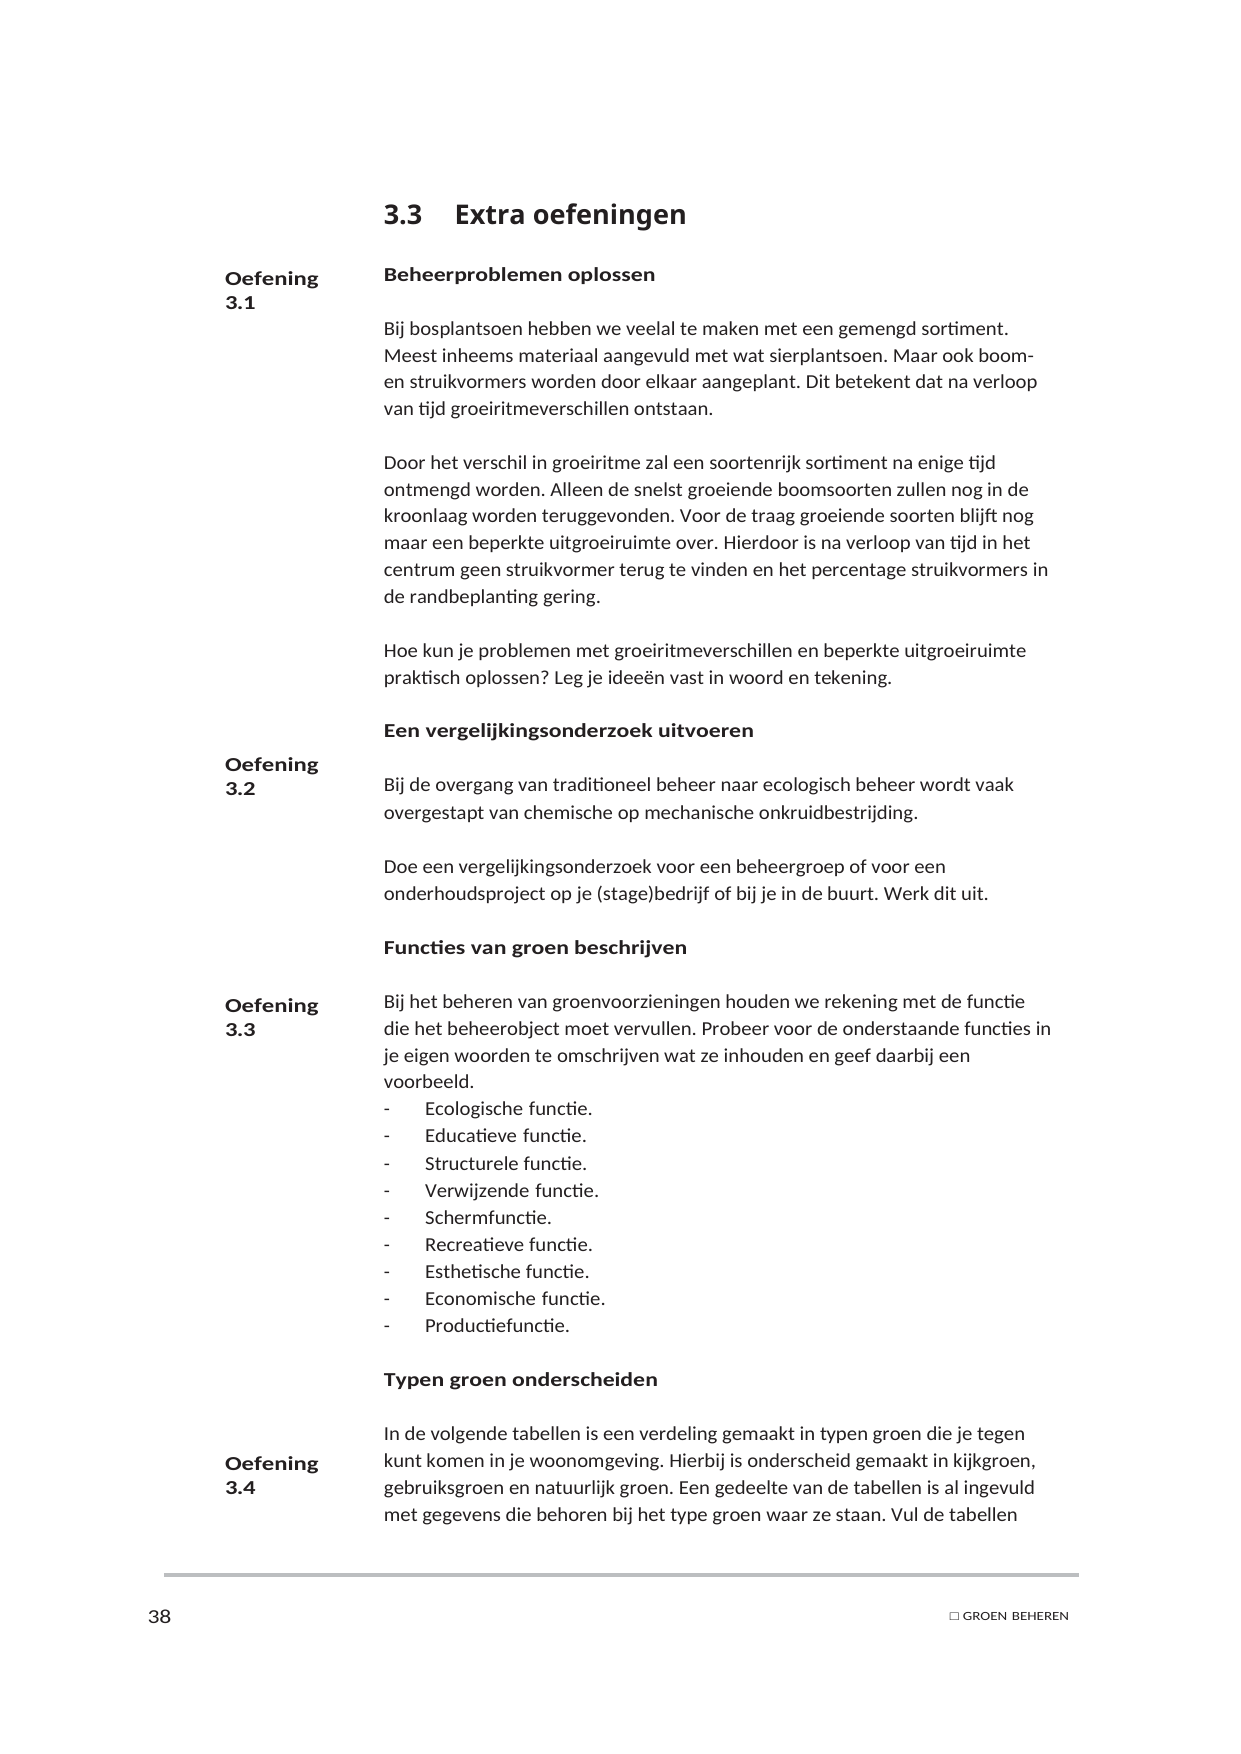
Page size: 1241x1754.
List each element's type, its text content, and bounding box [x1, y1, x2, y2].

list Ecologische functie. [383, 1096, 1107, 1121]
subtitle Typen groen onderscheiden [384, 1367, 1107, 1392]
list Verwijzende functie. [383, 1178, 1107, 1202]
text Bij de overgang van traditioneel beheer naar ecologisch beheer wordt vaak overgestapt van chemische op mechanische onkruidbestrijding. [384, 773, 1107, 824]
list Recreatieve functie. [383, 1232, 1107, 1256]
text 38 □ GROEN BEHEREN [147, 1604, 1107, 1628]
subtitle Oefening 3.3 [225, 993, 354, 1041]
subtitle Oefening 3.4 [225, 1451, 354, 1499]
list Esthetische functie. [383, 1259, 1107, 1283]
subtitle Oefening 3.1 [225, 266, 354, 315]
text In de volgende tabellen is een verdeling gemaakt in typen groen die je tegen kunt komen in je woonomgeving. Hierbij is onderscheid gemaakt in kijkgroen, gebruiksgroen en natuurlijk groen. Een gedeelte van de tabellen is al ingevuld met gegevens die behoren bij het type groen waar ze staan. Vul de tabellen [384, 1422, 1055, 1526]
list Schermfunctie. [383, 1205, 1107, 1229]
text Bij het beheren van groenvoorzieningen houden we rekening met de functie die het beheerobject moet vervullen. Probeer voor de onderstaande functies in je eigen woorden te omschrijven wat ze inhouden en geef daarbij een voorbeeld. [384, 989, 1061, 1094]
subtitle Functies van groen beschrijven [384, 935, 1107, 959]
list Structurele functie. [383, 1151, 1107, 1175]
text Bij bosplantsoen hebben we veelal te maken met een gemengd sortiment. Meest inheems materiaal aangevuld met wat sierplantsoen. Maar ook boom- en struikvormers worden door elkaar aangeplant. Dit betekent dat na verloop van tijd groeiritmeverschillen ontstaan. [384, 316, 1055, 420]
list Educatieve functie. [383, 1124, 1107, 1148]
text Doe een vergelijkingsonderzoek voor een beheergroep of voor een onderhoudsproject op je (stage)bedrijf of bij je in de buurt. Werk dit uit. [384, 854, 1107, 905]
list Economische functie. [383, 1286, 1107, 1310]
text Door het verschil in groeiritme zal een soortenrijk sortiment na enige tijd ontmengd worden. Alleen de snelst groeiende boomsoorten zullen nog in de kroonlaag worden teruggevonden. Voor de traag groeiende soorten blijft nog maar een beperkte uitgroeiruimte over. Hierdoor is na verloop van tijd in het centrum geen struikvormer terug te vinden en het percentage struikvormers in de randbeplanting gering. [384, 450, 1061, 608]
subtitle Oefening 3.2 [225, 752, 354, 800]
subtitle Een vergelijkingsonderzoek uitvoeren [384, 719, 1107, 743]
subtitle Extra oefeningen [383, 195, 1107, 232]
subtitle Beheerproblemen oplossen [384, 262, 1107, 286]
list Productiefunctie. [383, 1313, 1107, 1337]
text Hoe kun je problemen met groeiritmeverschillen en beperkte uitgroeiruimte praktisch oplossen? Leg je ideeën vast in woord en tekening. [384, 638, 1055, 689]
